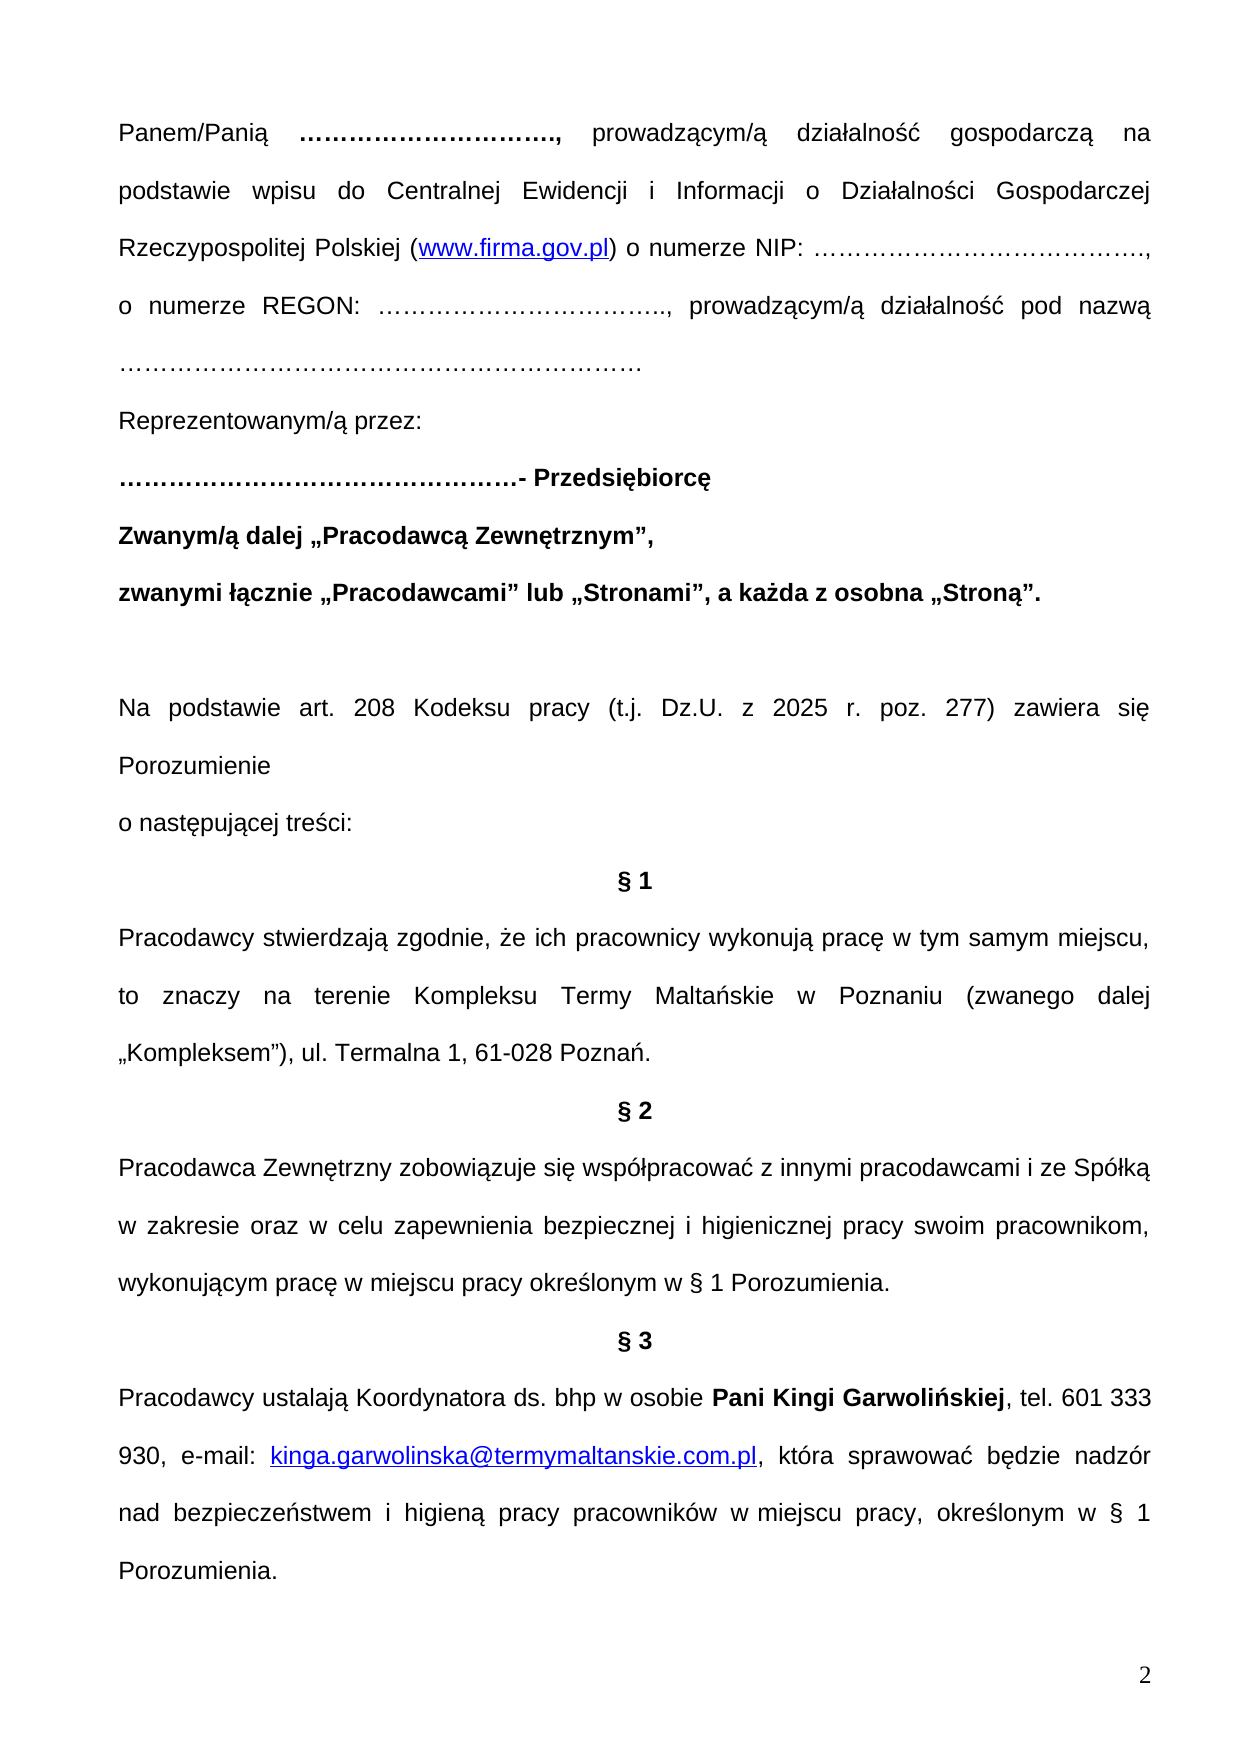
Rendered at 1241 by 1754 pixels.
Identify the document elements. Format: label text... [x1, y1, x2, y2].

text zwanymi łącznie „Pracodawcami” lub „Stronami”, a każda z osobna „Stroną”. [118, 578, 1152, 607]
text § 3 [118, 1326, 1152, 1354]
text § 2 [118, 1096, 1152, 1124]
text Zwanym/ą dalej „Pracodawcą Zewnętrznym”, [118, 521, 1152, 549]
text Panem/Panią …………………………., prowadzącym/ą działalność gospodarczą na podstawie wpisu do Centralnej Ewidencji i Informacji o Działalności Gospodarczej Rzeczypospolitej Polskiej (www.firma.gov.pl) o numerze NIP: …………………………………., o numerze REGON: …………………………….., prowadzącym/ą działalność pod nazwą ……………………………………………………… [118, 118, 1152, 377]
text § 1 [118, 866, 1152, 894]
text Pracodawca Zewnętrzny zobowiązuje się współpracować z innymi pracodawcami i ze Spółką w zakresie oraz w celu zapewnienia bezpiecznej i higienicznej pracy swoim pracownikom, wykonującym pracę w miejscu pracy określonym w § 1 Porozumienia. [118, 1153, 1152, 1297]
text …………………………………………- Przedsiębiorcę [118, 463, 1152, 492]
text Na podstawie art. 208 Kodeksu pracy (t.j. Dz.U. z 2025 r. poz. 277) zawiera się Porozumienie o następującej treści: [118, 693, 1152, 837]
text Reprezentowanym/ą przez: [118, 406, 1152, 434]
text Pracodawcy ustalają Koordynatora ds. bhp w osobie Pani Kingi Garwolińskiej, tel. 601 333 930, e-mail: kinga.garwolinska@termymaltanskie.com.pl, która sprawować będzie nadzór nad bezpieczeństwem i higieną pracy pracowników w miejscu pracy, określonym w § 1 Porozumienia. [118, 1383, 1152, 1584]
text Pracodawcy stwierdzają zgodnie, że ich pracownicy wykonują pracę w tym samym miejscu, to znaczy na terenie Kompleksu Termy Maltańskie w Poznaniu (zwanego dalej „Kompleksem”), ul. Termalna 1, 61-028 Poznań. [118, 923, 1152, 1067]
